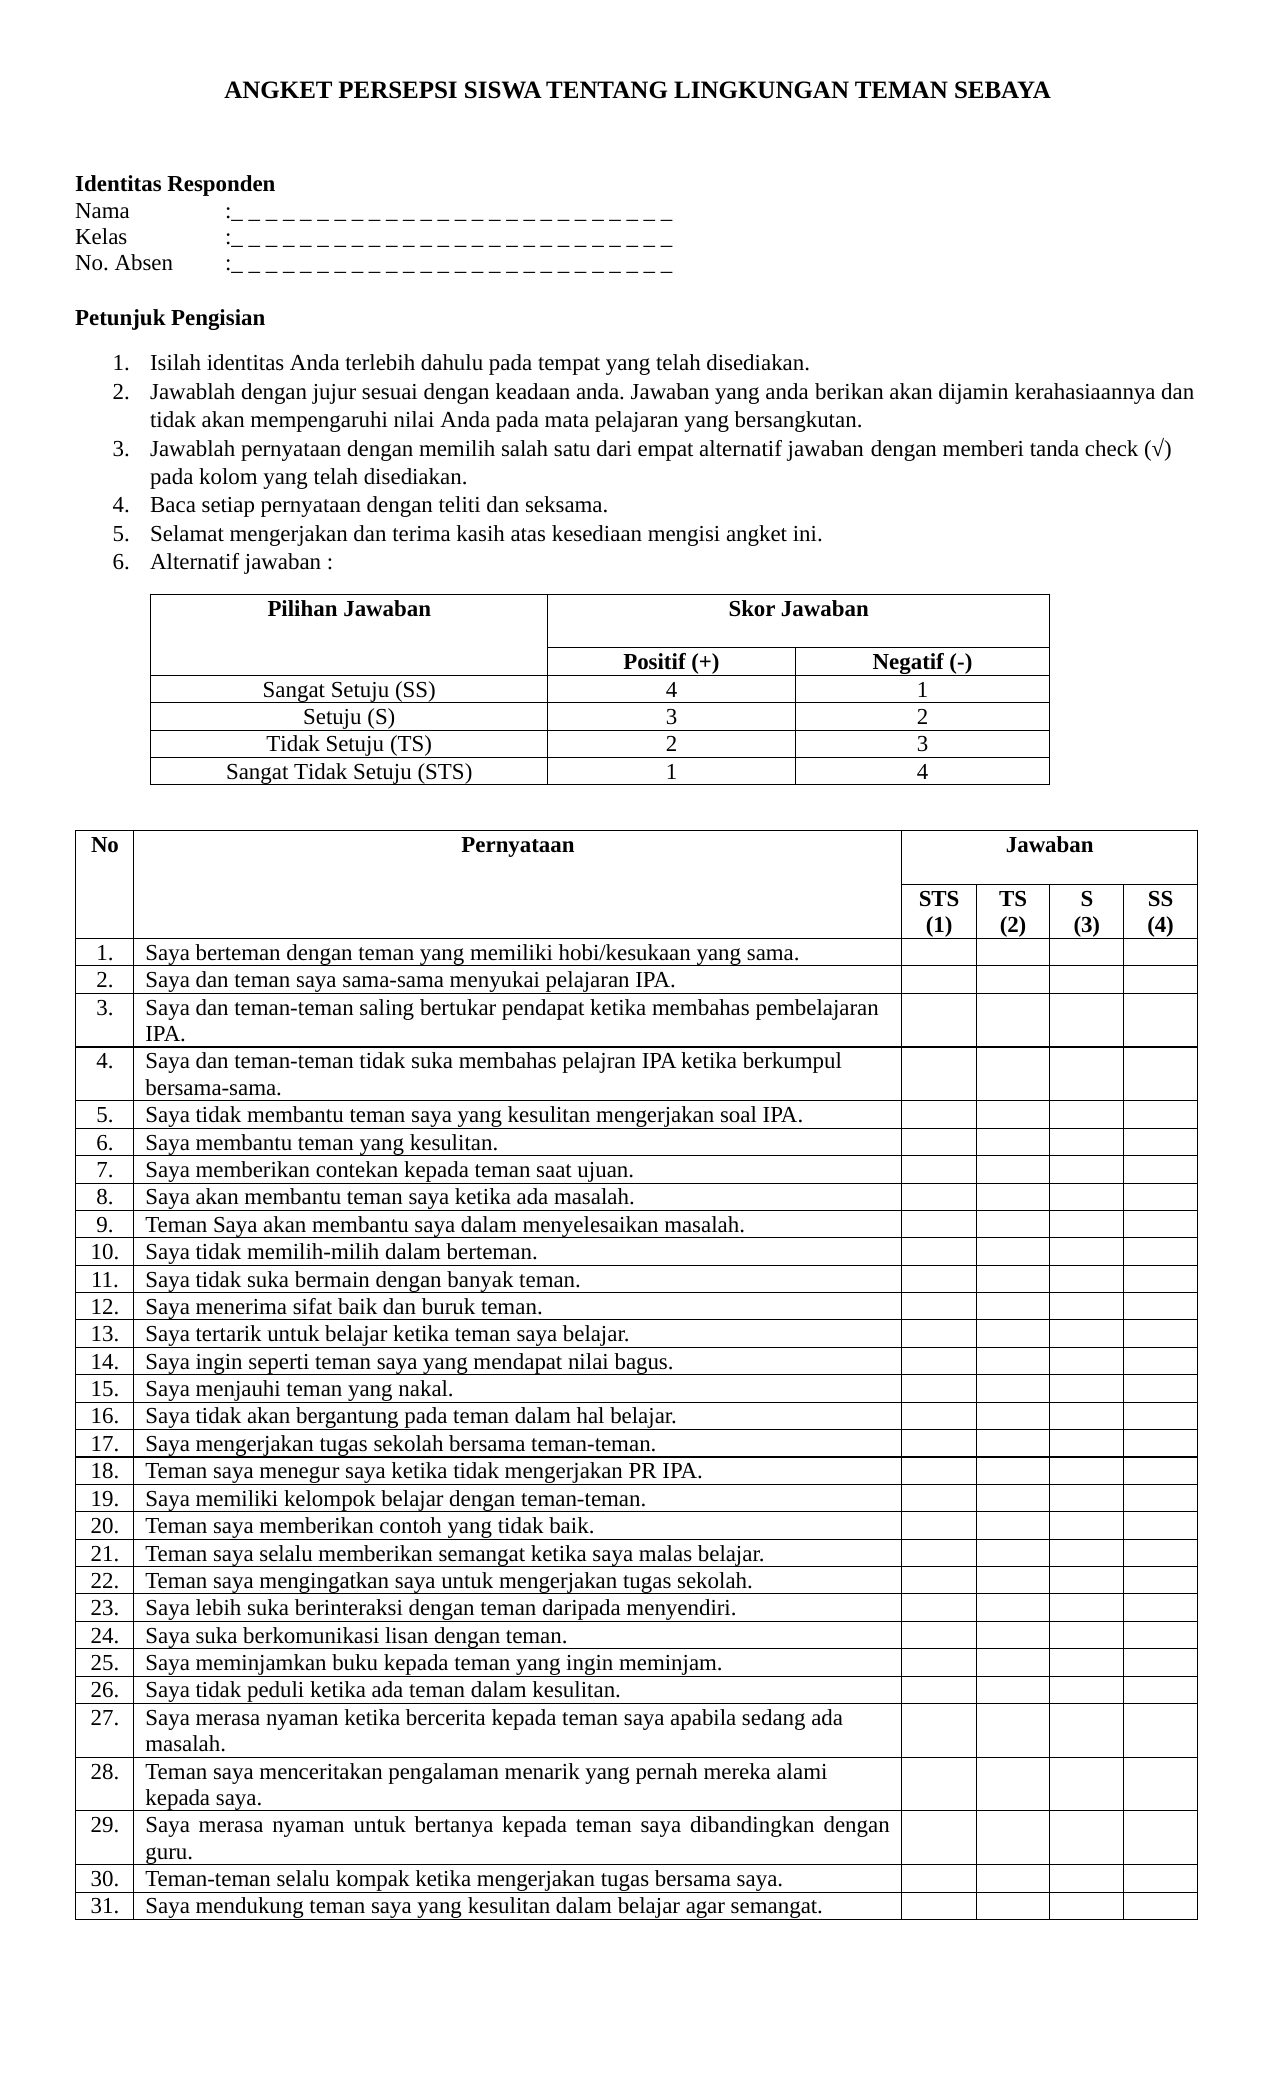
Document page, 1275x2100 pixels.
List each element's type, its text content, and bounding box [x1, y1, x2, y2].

table_cell [1124, 1430, 1197, 1456]
table_cell [1124, 1704, 1197, 1757]
table_cell 6. [76, 1129, 133, 1155]
table_cell 14. [76, 1348, 133, 1374]
table_cell 22. [76, 1567, 133, 1593]
table_cell 10. [76, 1238, 133, 1264]
table_cell [1124, 1348, 1197, 1374]
table_cell [902, 1893, 976, 1919]
table_cell Saya tidak memilih-milih dalam berteman. [134, 1238, 901, 1264]
table_cell [1124, 1758, 1197, 1810]
table_cell Teman-teman selalu kompak ketika mengerjakan tugas bersama saya. [134, 1865, 901, 1892]
table_cell [1124, 1293, 1197, 1319]
table_cell Saya menerima sifat baik dan buruk teman. [134, 1293, 901, 1319]
table_cell [1050, 1238, 1123, 1264]
table_cell 2 [548, 731, 795, 757]
table_cell 24. [76, 1622, 133, 1648]
table_cell [1124, 1567, 1197, 1593]
table_cell 26. [76, 1677, 133, 1703]
table_cell Saya dan teman saya sama-sama menyukai pelajaran IPA. [134, 966, 901, 993]
table_cell [977, 1403, 1049, 1429]
table_cell [1124, 1540, 1197, 1566]
table_header Skor Jawaban [548, 595, 1049, 647]
table_cell Saya membantu teman yang kesulitan. [134, 1129, 901, 1155]
table_cell 21. [76, 1540, 133, 1566]
table_cell [977, 939, 1049, 965]
table_cell Saya mendukung teman saya yang kesulitan dalam belajar agar semangat. [134, 1893, 901, 1919]
table_cell [902, 1048, 976, 1100]
table_cell Saya berteman dengan teman yang memiliki hobi/kesukaan yang sama. [134, 939, 901, 965]
table_cell Saya meminjamkan buku kepada teman yang ingin meminjam. [134, 1649, 901, 1676]
table_cell [902, 1594, 976, 1621]
table_cell Teman saya memberikan contoh yang tidak baik. [134, 1512, 901, 1538]
table_cell [902, 939, 976, 965]
table_cell [1050, 994, 1123, 1046]
table_cell [1050, 1048, 1123, 1100]
table_cell [1050, 939, 1123, 965]
table_cell [1124, 1512, 1197, 1538]
table_cell [902, 1403, 976, 1429]
table_cell 17. [76, 1430, 133, 1456]
table_cell [977, 1458, 1049, 1484]
table_cell [977, 1758, 1049, 1810]
table_cell 12. [76, 1293, 133, 1319]
table_cell Teman saya menceritakan pengalaman menarik yang pernah mereka alami kepada saya. [134, 1758, 901, 1810]
table_cell [977, 1512, 1049, 1538]
table_cell 29. [76, 1811, 133, 1864]
table_cell 20. [76, 1512, 133, 1538]
table_cell Saya tidak membantu teman saya yang kesulitan mengerjakan soal IPA. [134, 1101, 901, 1128]
table_cell [902, 1184, 976, 1210]
table_cell [902, 1238, 976, 1264]
table_cell [977, 1266, 1049, 1292]
table_cell [902, 1512, 976, 1538]
table_header No [76, 831, 133, 938]
list Jawablah pernyataan dengan memilih salah satu dari empat alternatif jawaban dengan memberi tanda check (√) pada kolom yang telah disediakan. [112, 435, 1200, 489]
table_cell [1050, 1758, 1123, 1810]
table_cell [977, 1865, 1049, 1892]
table_cell 2. [76, 966, 133, 993]
table_cell Saya ingin seperti teman saya yang mendapat nilai bagus. [134, 1348, 901, 1374]
table_cell [1050, 1811, 1123, 1864]
table_cell [1050, 1893, 1123, 1919]
table_cell [902, 1129, 976, 1155]
table_cell Negatif (-) [796, 648, 1049, 675]
table_cell [1050, 1540, 1123, 1566]
table_cell [902, 1101, 976, 1128]
table_cell [1050, 1622, 1123, 1648]
table_cell [1050, 1567, 1123, 1593]
table_cell [902, 1430, 976, 1456]
table_cell [902, 1293, 976, 1319]
table_cell [902, 966, 976, 993]
table_cell [1124, 1184, 1197, 1210]
table_cell [977, 1567, 1049, 1593]
text Petunjuk Pengisian [75, 304, 1200, 331]
table_cell Saya dan teman-teman tidak suka membahas pelajran IPA ketika berkumpul bersama-sama. [134, 1048, 901, 1100]
table_cell [977, 1540, 1049, 1566]
table_cell [902, 1156, 976, 1182]
table_cell 4. [76, 1048, 133, 1100]
table_cell 23. [76, 1594, 133, 1621]
table_cell Saya merasa nyaman ketika bercerita kepada teman saya apabila sedang ada masalah. [134, 1704, 901, 1757]
table_cell 3 [796, 731, 1049, 757]
table_cell Teman saya menegur saya ketika tidak mengerjakan PR IPA. [134, 1458, 901, 1484]
table_cell [902, 1485, 976, 1511]
table_cell [977, 1594, 1049, 1621]
list Isilah identitas Anda terlebih dahulu pada tempat yang telah disediakan. [112, 349, 1200, 376]
table_cell Saya dan teman-teman saling bertukar pendapat ketika membahas pembelajaran IPA. [134, 994, 901, 1046]
table_cell 1 [796, 676, 1049, 702]
table_cell [1050, 1704, 1123, 1757]
table_cell [902, 1375, 976, 1402]
table_cell [1050, 1375, 1123, 1402]
table_cell 9. [76, 1211, 133, 1237]
text ANGKET PERSEPSI SISWA TENTANG LINGKUNGAN TEMAN SEBAYA [75, 75, 1200, 104]
text Identitas Responden [75, 170, 1200, 197]
table_cell [902, 1320, 976, 1347]
table_cell Saya tertarik untuk belajar ketika teman saya belajar. [134, 1320, 901, 1347]
table_cell Saya lebih suka berinteraksi dengan teman daripada menyendiri. [134, 1594, 901, 1621]
table_cell [1124, 994, 1197, 1046]
table_cell [1050, 1293, 1123, 1319]
table_cell [1124, 1811, 1197, 1864]
table_cell Saya mengerjakan tugas sekolah bersama teman-teman. [134, 1430, 901, 1456]
table_cell [1124, 1677, 1197, 1703]
table_cell [977, 1293, 1049, 1319]
table_cell [1124, 1622, 1197, 1648]
table_cell [902, 1811, 976, 1864]
table_cell 15. [76, 1375, 133, 1402]
table_cell 16. [76, 1403, 133, 1429]
table_cell 13. [76, 1320, 133, 1347]
table_cell STS (1) [902, 885, 976, 938]
table_cell [1124, 966, 1197, 993]
table_cell 2 [796, 703, 1049, 729]
table_cell [1124, 1048, 1197, 1100]
table_cell Saya memiliki kelompok belajar dengan teman-teman. [134, 1485, 901, 1511]
table_cell [902, 1865, 976, 1892]
table_cell Setuju (S) [151, 703, 547, 729]
table_cell Saya tidak suka bermain dengan banyak teman. [134, 1266, 901, 1292]
table_cell Teman saya mengingatkan saya untuk mengerjakan tugas sekolah. [134, 1567, 901, 1593]
table_cell [977, 1430, 1049, 1456]
table_cell [1124, 1893, 1197, 1919]
table_cell [1050, 1129, 1123, 1155]
table_cell [1124, 1375, 1197, 1402]
list Jawablah dengan jujur sesuai dengan keadaan anda. Jawaban yang anda berikan akan dijamin kerahasiaannya dan tidak akan mempengaruhi nilai Anda pada mata pelajaran yang bersangkutan. [112, 378, 1200, 433]
table_cell 19. [76, 1485, 133, 1511]
table_cell [902, 994, 976, 1046]
table_cell [977, 1320, 1049, 1347]
table_cell [902, 1649, 976, 1676]
table_cell [1050, 1649, 1123, 1676]
table_cell [977, 1348, 1049, 1374]
table_cell [977, 1375, 1049, 1402]
table_cell [977, 1811, 1049, 1864]
table_cell 4 [548, 676, 795, 702]
table_cell [1124, 1129, 1197, 1155]
table_cell 3. [76, 994, 133, 1046]
table_cell 25. [76, 1649, 133, 1676]
table_cell [1124, 1101, 1197, 1128]
table_cell 8. [76, 1184, 133, 1210]
table_cell 5. [76, 1101, 133, 1128]
table_cell [1050, 1512, 1123, 1538]
table_cell [1124, 1594, 1197, 1621]
table_cell 27. [76, 1704, 133, 1757]
table_cell 28. [76, 1758, 133, 1810]
table_cell 31. [76, 1893, 133, 1919]
table_header Jawaban [902, 831, 1197, 884]
table_cell [977, 1184, 1049, 1210]
table_cell [1050, 1266, 1123, 1292]
table_cell Saya suka berkomunikasi lisan dengan teman. [134, 1622, 901, 1648]
table_cell [977, 1704, 1049, 1757]
table_cell TS (2) [977, 885, 1049, 938]
table_cell [977, 1048, 1049, 1100]
table_header Pernyataan [134, 831, 901, 938]
table_cell S (3) [1050, 885, 1123, 938]
table_cell [902, 1704, 976, 1757]
table_cell [1050, 1101, 1123, 1128]
table_cell [977, 994, 1049, 1046]
table_cell [1050, 966, 1123, 993]
table_cell [977, 1622, 1049, 1648]
table_cell [902, 1540, 976, 1566]
table_cell Saya merasa nyaman untuk bertanya kepada teman saya dibandingkan dengan guru. [134, 1811, 901, 1864]
table_cell [902, 1758, 976, 1810]
table_cell [1050, 1430, 1123, 1456]
table_cell [977, 966, 1049, 993]
table_cell [902, 1348, 976, 1374]
table_cell Saya tidak akan bergantung pada teman dalam hal belajar. [134, 1403, 901, 1429]
table_cell 7. [76, 1156, 133, 1182]
table_cell 1 [548, 758, 795, 784]
table_cell [1050, 1211, 1123, 1237]
table_cell 30. [76, 1865, 133, 1892]
table_cell Sangat Setuju (SS) [151, 676, 547, 702]
table_cell [1124, 1238, 1197, 1264]
table_cell [977, 1156, 1049, 1182]
table_cell [1124, 1211, 1197, 1237]
table_cell [1124, 1649, 1197, 1676]
table_cell [902, 1677, 976, 1703]
table_cell [977, 1211, 1049, 1237]
table_cell [1124, 1320, 1197, 1347]
table_cell [977, 1101, 1049, 1128]
text No. Absen :_ _ _ _ _ _ _ _ _ _ _ _ _ _ _ _ _ _ _ _ _ _ _ _ _ _ [75, 249, 1200, 276]
table_cell Saya akan membantu teman saya ketika ada masalah. [134, 1184, 901, 1210]
text Kelas :_ _ _ _ _ _ _ _ _ _ _ _ _ _ _ _ _ _ _ _ _ _ _ _ _ _ [75, 223, 1200, 249]
table_cell [977, 1677, 1049, 1703]
table_cell [1050, 1677, 1123, 1703]
table_cell [1050, 1184, 1123, 1210]
table_header Pilihan Jawaban [151, 595, 547, 675]
table_cell [902, 1211, 976, 1237]
table_cell Positif (+) [548, 648, 795, 675]
table_cell Saya memberikan contekan kepada teman saat ujuan. [134, 1156, 901, 1182]
table_cell 4 [796, 758, 1049, 784]
table_cell SS (4) [1124, 885, 1197, 938]
table_cell [977, 1649, 1049, 1676]
table_cell Tidak Setuju (TS) [151, 731, 547, 757]
table_cell Saya tidak peduli ketika ada teman dalam kesulitan. [134, 1677, 901, 1703]
table_cell [1124, 1865, 1197, 1892]
table_cell [1050, 1485, 1123, 1511]
table_cell [902, 1622, 976, 1648]
list Selamat mengerjakan dan terima kasih atas kesediaan mengisi angket ini. [112, 520, 1200, 546]
table_cell [1124, 1403, 1197, 1429]
table_cell Teman Saya akan membantu saya dalam menyelesaikan masalah. [134, 1211, 901, 1237]
table_cell 3 [548, 703, 795, 729]
table_cell [1124, 1485, 1197, 1511]
table_cell [902, 1567, 976, 1593]
table_cell [1124, 1458, 1197, 1484]
table_cell Saya menjauhi teman yang nakal. [134, 1375, 901, 1402]
text Nama :_ _ _ _ _ _ _ _ _ _ _ _ _ _ _ _ _ _ _ _ _ _ _ _ _ _ [75, 197, 1200, 223]
table_cell [1124, 939, 1197, 965]
table_cell [1050, 1403, 1123, 1429]
table_cell [1050, 1594, 1123, 1621]
table_cell [1050, 1348, 1123, 1374]
table_cell 11. [76, 1266, 133, 1292]
table_cell Teman saya selalu memberikan semangat ketika saya malas belajar. [134, 1540, 901, 1566]
table_cell [1050, 1320, 1123, 1347]
table_cell [902, 1458, 976, 1484]
table_cell 1. [76, 939, 133, 965]
table_cell [977, 1485, 1049, 1511]
table_cell [902, 1266, 976, 1292]
table_cell [977, 1893, 1049, 1919]
list Baca setiap pernyataan dengan teliti dan seksama. [112, 492, 1200, 518]
table_cell [977, 1129, 1049, 1155]
table_cell [1124, 1156, 1197, 1182]
table_cell 18. [76, 1458, 133, 1484]
table_cell [977, 1238, 1049, 1264]
list Alternatif jawaban : [112, 548, 1200, 575]
table_cell [1050, 1865, 1123, 1892]
table_cell [1050, 1458, 1123, 1484]
table_cell [1050, 1156, 1123, 1182]
table_cell [1124, 1266, 1197, 1292]
table_cell Sangat Tidak Setuju (STS) [151, 758, 547, 784]
